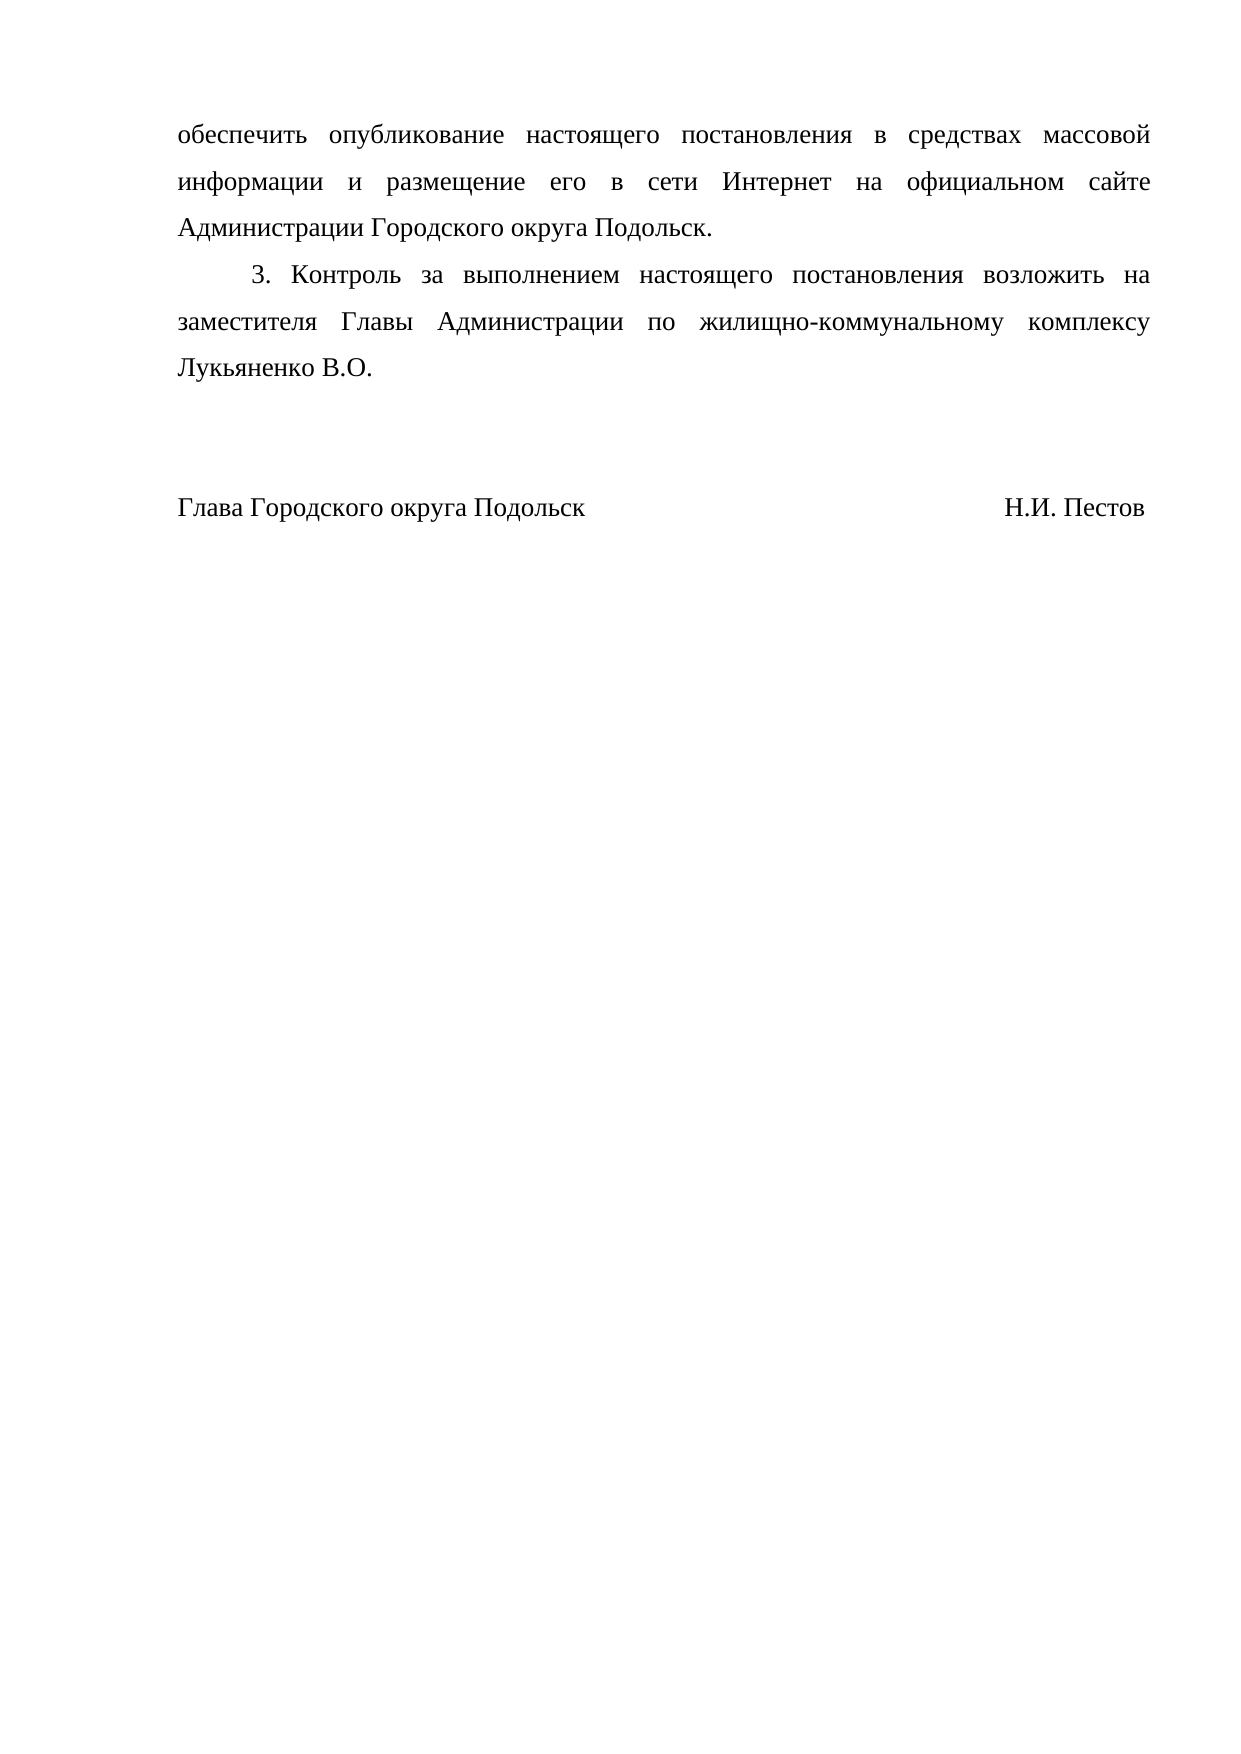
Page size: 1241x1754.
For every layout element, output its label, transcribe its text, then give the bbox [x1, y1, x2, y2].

text Глава Городского округа Подольск Н.И. Пестов [177, 491, 1152, 523]
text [177, 118, 1152, 243]
text 3. Контроль за выполнением настоящего постановления возложить на заместителя Главы Администрации по жилищно-коммунальному комплексу Лукьяненко В.О. [177, 258, 1152, 383]
